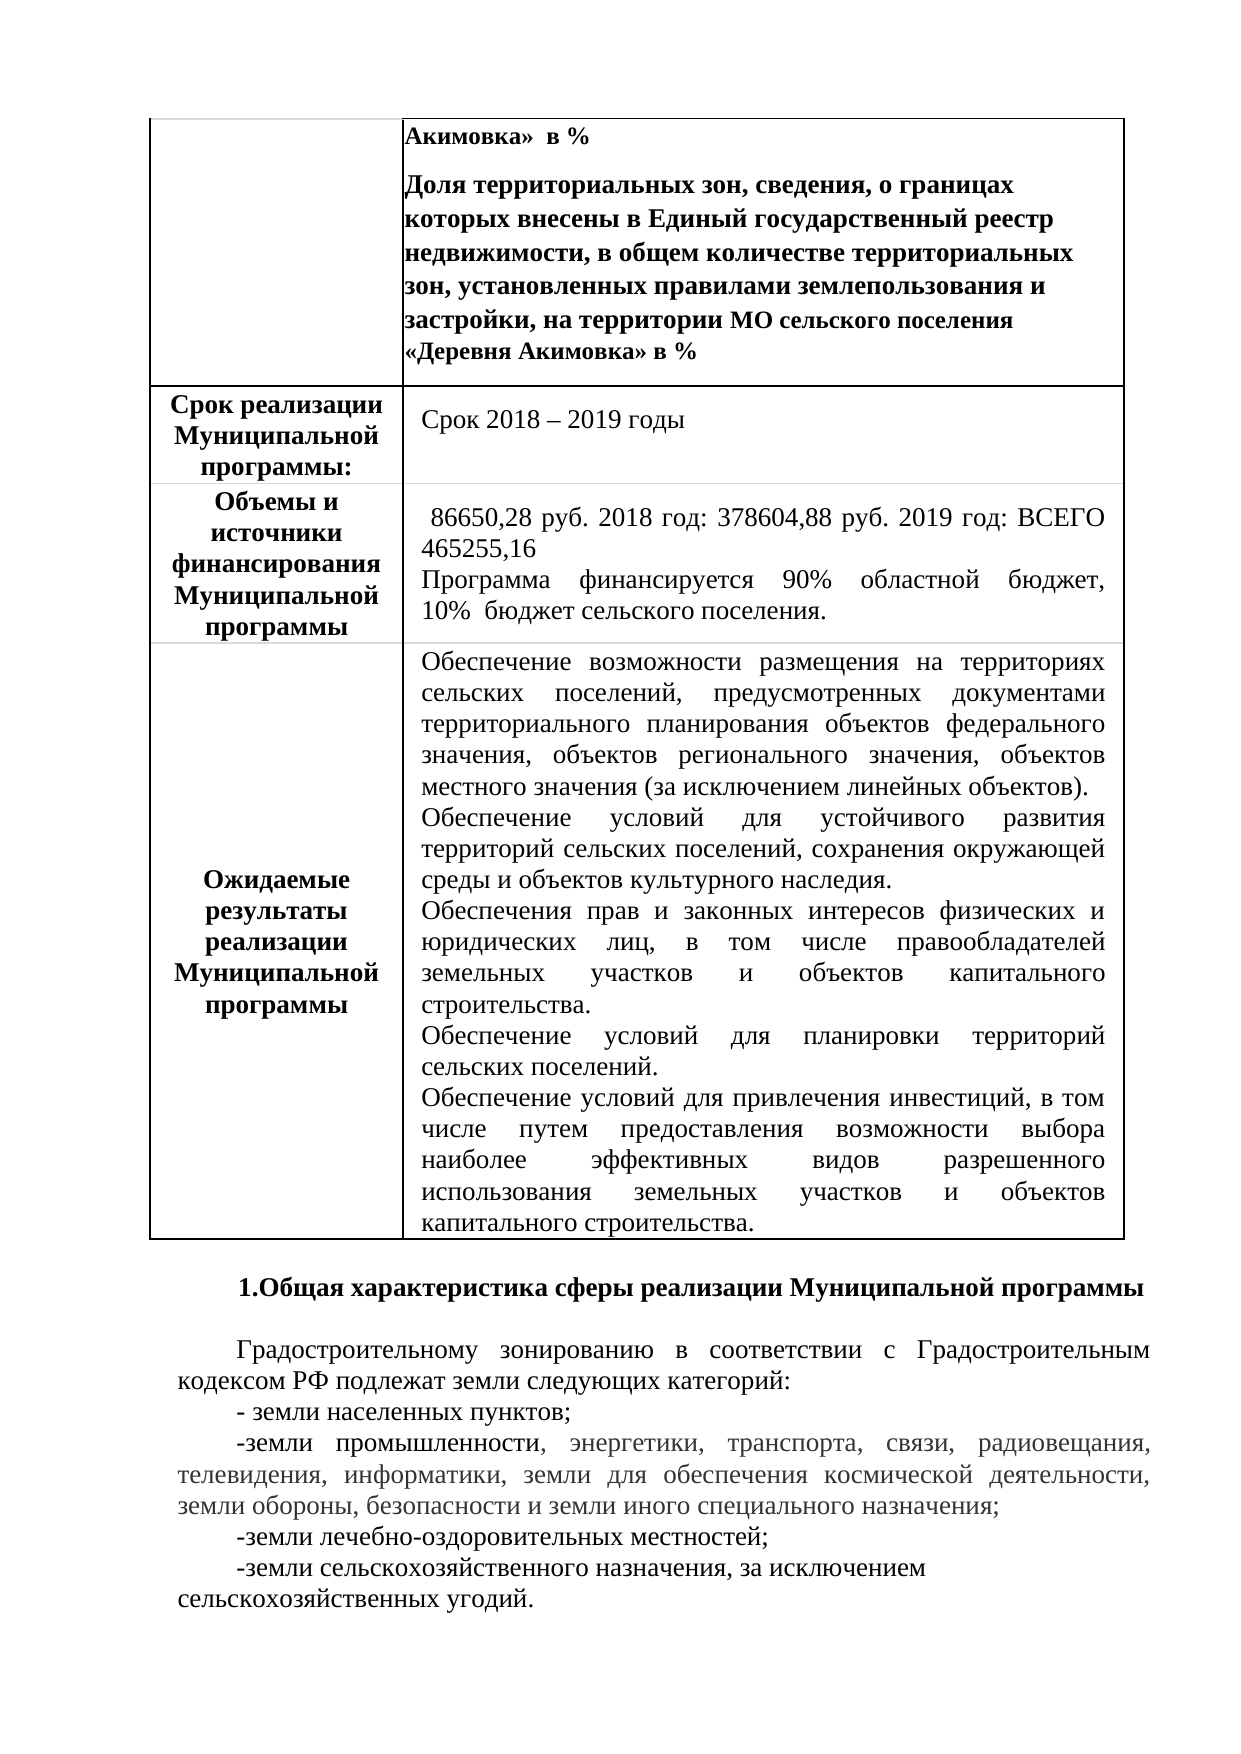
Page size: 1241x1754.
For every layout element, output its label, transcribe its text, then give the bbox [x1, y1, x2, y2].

table_cell Обеспечение возможности размещения на территориях сельских поселений, предусмотренных документами территориального планирования объектов федерального значения, объектов регионального значения, объектов местного значения (за исключением линейных объектов). Обеспечение условий для устойчивого развития территорий сельских поселений, сохранения окружающей среды и объектов культурного наследия. Обеспечения прав и законных интересов физических и юридических лиц, в том числе правообладателей земельных участков и объектов капитального строительства. Обеспечение условий для планировки территорий сельских поселений. Обеспечение условий для привлечения инвестиций, в том числе путем предоставления возможности выбора наиболее эффективных видов разрешенного использования земельных участков и объектов капитального строительства. [404, 644, 1123, 1238]
table_cell Срок реализации Муниципальной программы: [151, 387, 402, 482]
text -земли сельскохозяйственного назначения, за исключением сельскохозяйственных угодий. [177, 1551, 1152, 1613]
text -земли промышленности, энергетики, транспорта, связи, радиовещания, телевидения, информатики, земли для обеспечения космической деятельности, земли обороны, безопасности и земли иного специального назначения; [177, 1427, 1152, 1520]
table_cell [404, 119, 1123, 385]
text 1.Общая характеристика сферы реализации Муниципальной программы [177, 1271, 1152, 1302]
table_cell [151, 120, 402, 385]
table_cell 86650,28 руб. 2018 год: 378604,88 руб. 2019 год: ВСЕГО 465255,16 Программа финансируется 90% областной бюджет, 10% бюджет сельского поселения. [404, 484, 1123, 642]
table_cell Объемы и источники финансирования Муниципальной программы [151, 484, 402, 642]
text - земли населенных пунктов; [177, 1395, 1152, 1427]
table_cell Ожидаемые результаты реализации Муниципальной программы [151, 644, 402, 1238]
text Градостроительному зонированию в соответствии с Градостроительным кодексом РФ подлежат земли следующих категорий: [177, 1333, 1152, 1395]
text -земли лечебно-оздоровительных местностей; [177, 1520, 1152, 1551]
table_cell Срок 2018 – 2019 годы [404, 387, 1123, 482]
